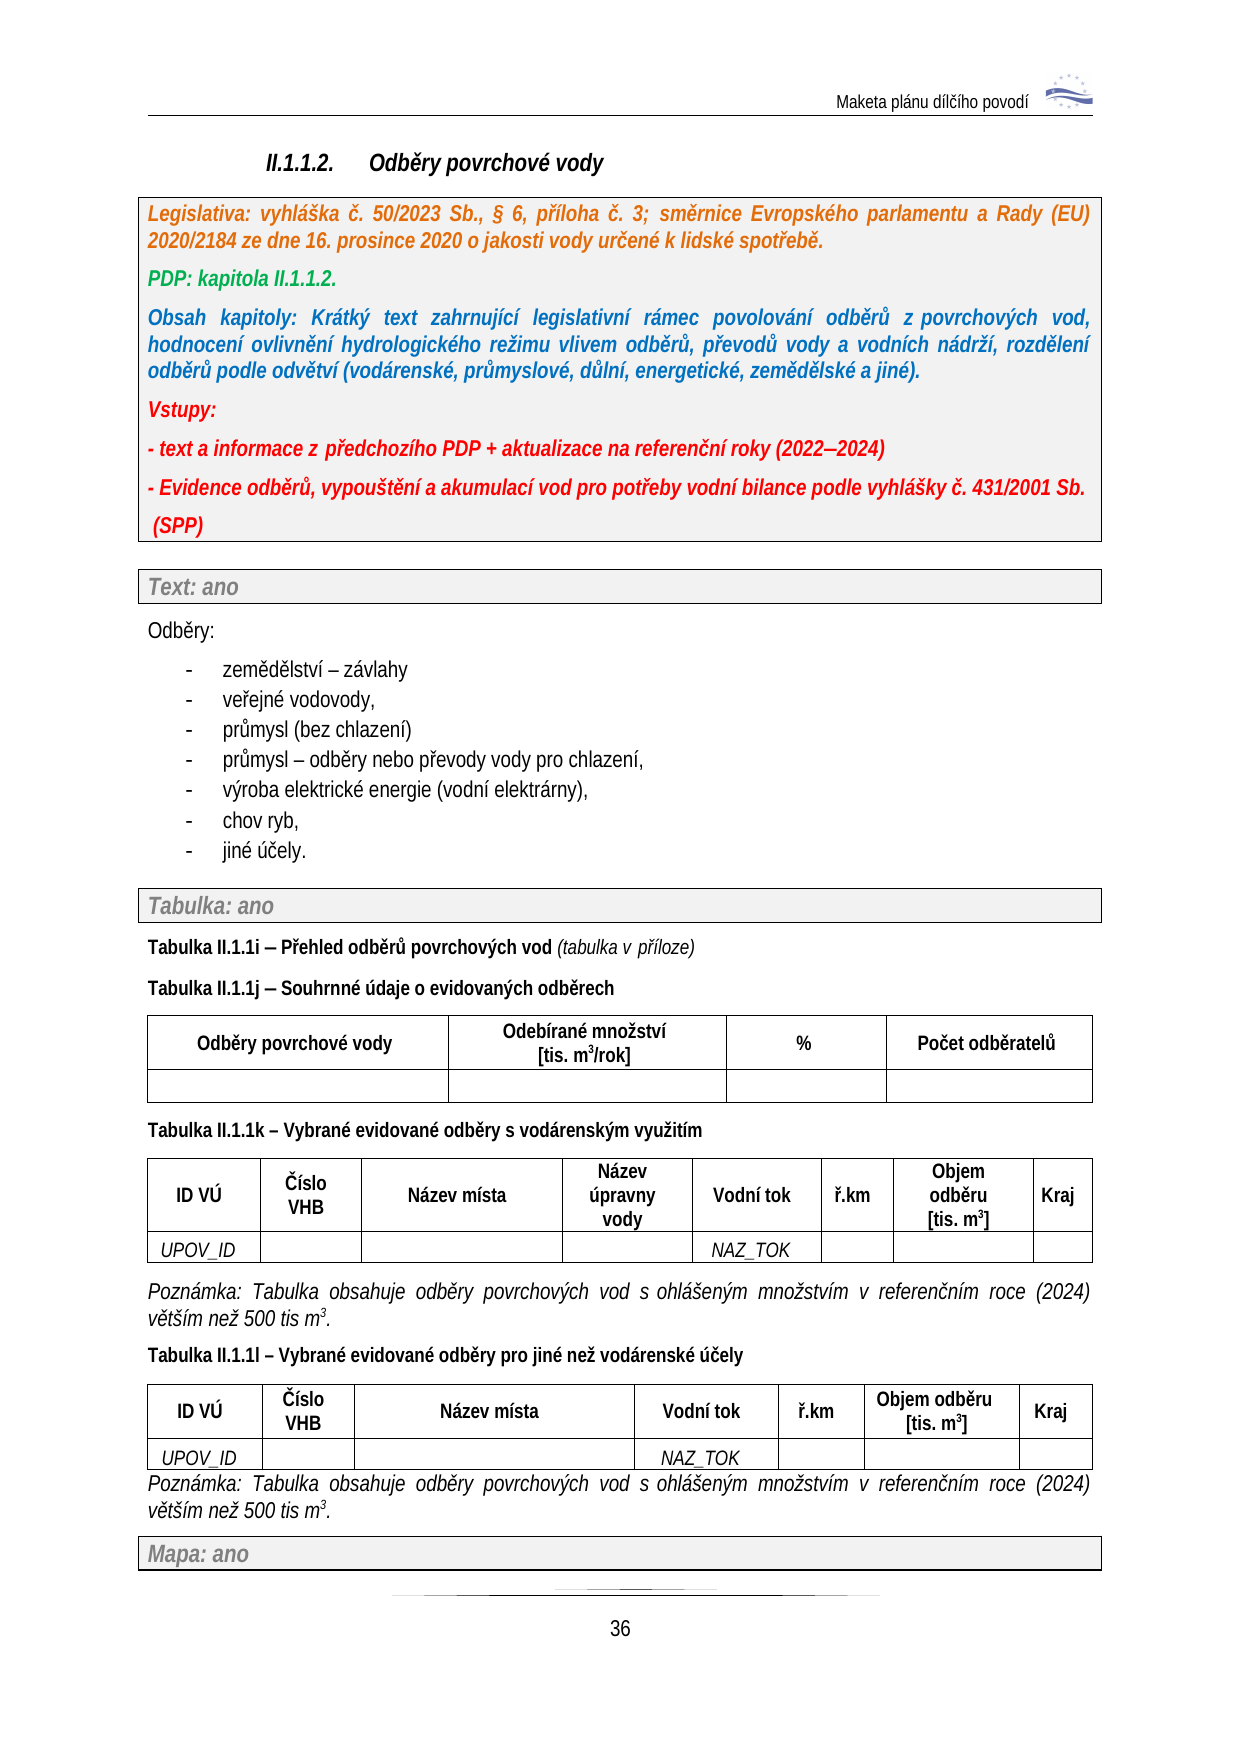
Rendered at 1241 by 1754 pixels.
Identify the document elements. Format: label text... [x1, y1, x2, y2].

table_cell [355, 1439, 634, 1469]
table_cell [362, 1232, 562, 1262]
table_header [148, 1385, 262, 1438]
text Text: ano [139, 570, 1101, 603]
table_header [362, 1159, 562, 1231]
text Legislativa: vyhláška č. 50/2023 Sb., § 6, příloha č. 3; směrnice Evropského parlamentu a Rady (EU) 2020/2184 ze dne 16. prosince 2020 o jakosti vody určené k lidské spotřebě. [139, 198, 1101, 253]
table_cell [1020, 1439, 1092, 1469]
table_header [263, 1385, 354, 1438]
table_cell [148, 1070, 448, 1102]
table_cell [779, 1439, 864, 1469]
text Tabulka II.1.1k – Vybrané evidované odběry s vodárenským využitím [148, 1118, 1093, 1142]
list jiné účely. [185, 837, 1093, 863]
text Tabulka II.1.1i ‒ Přehled odběrů povrchových vod (tabulka v příloze) [148, 935, 1093, 959]
list průmysl (bez chlazení) [185, 716, 1093, 742]
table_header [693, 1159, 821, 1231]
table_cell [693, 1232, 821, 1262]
list veřejné vodovody, [185, 686, 1093, 712]
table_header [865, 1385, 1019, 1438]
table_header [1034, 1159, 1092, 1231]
text Vstupy: [139, 393, 1101, 422]
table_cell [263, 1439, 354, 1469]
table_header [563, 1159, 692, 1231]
text Tabulka II.1.1l – Vybrané evidované odběry pro jiné než vodárenské účely [148, 1343, 1093, 1367]
list průmysl – odběry nebo převody vody pro chlazení, [185, 746, 1093, 772]
list chov ryb, [185, 807, 1093, 833]
text Odběry: [148, 617, 1093, 643]
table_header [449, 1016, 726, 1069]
text Tabulka II.1.1j ‒ Souhrnné údaje o evidovaných odběrech [148, 975, 1093, 999]
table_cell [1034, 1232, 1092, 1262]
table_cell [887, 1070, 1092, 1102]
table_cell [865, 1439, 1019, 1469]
text Poznámka: Tabulka obsahuje odběry povrchových vod s ohlášeným množstvím v referenčním roce (2024) větším než 500 tis m3. [148, 1278, 1093, 1331]
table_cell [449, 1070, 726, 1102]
text PDP: kapitola II.1.1.2. [139, 262, 1101, 292]
list výroba elektrické energie (vodní elektrárny), [185, 776, 1093, 803]
list zemědělství – závlahy [185, 656, 1093, 682]
text Poznámka: Tabulka obsahuje odběry povrchových vod s ohlášeným množstvím v referenčním roce (2024) větším než 500 tis m3. [148, 1470, 1093, 1523]
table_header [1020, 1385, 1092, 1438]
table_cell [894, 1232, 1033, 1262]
text Obsah kapitoly: Krátký text zahrnující legislativní rámec povolování odběrů z povrchových vod, hodnocení ovlivnění hydrologického režimu vlivem odběrů, převodů vody a vodních nádrží, rozdělení odběrů podle odvětví (vodárenské, průmyslové, důlní, energetické, zemědělské a jiné). [139, 301, 1101, 383]
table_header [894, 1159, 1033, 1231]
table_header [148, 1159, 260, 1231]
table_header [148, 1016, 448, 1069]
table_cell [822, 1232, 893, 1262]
text - text a informace z předchozího PDP + aktualizace na referenční roky (2022‒2024) [139, 432, 1101, 461]
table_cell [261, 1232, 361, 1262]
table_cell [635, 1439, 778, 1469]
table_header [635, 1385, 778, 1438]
text - Evidence odběrů, vypouštění a akumulací vod pro potřeby vodní bilance podle vyhlášky č. 431/2001 Sb. [139, 470, 1101, 500]
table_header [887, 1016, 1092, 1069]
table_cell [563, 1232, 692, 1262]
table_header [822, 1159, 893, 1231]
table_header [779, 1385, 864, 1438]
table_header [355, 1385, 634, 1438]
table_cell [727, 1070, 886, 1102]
text Tabulka: ano [139, 889, 1101, 922]
text Mapa: ano [139, 1537, 1101, 1569]
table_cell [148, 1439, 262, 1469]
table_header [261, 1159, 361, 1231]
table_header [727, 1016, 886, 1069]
text (SPP) [139, 509, 1101, 541]
picture [1045, 73, 1093, 109]
text Odběry povrchové vody [266, 148, 1093, 176]
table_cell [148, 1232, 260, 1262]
